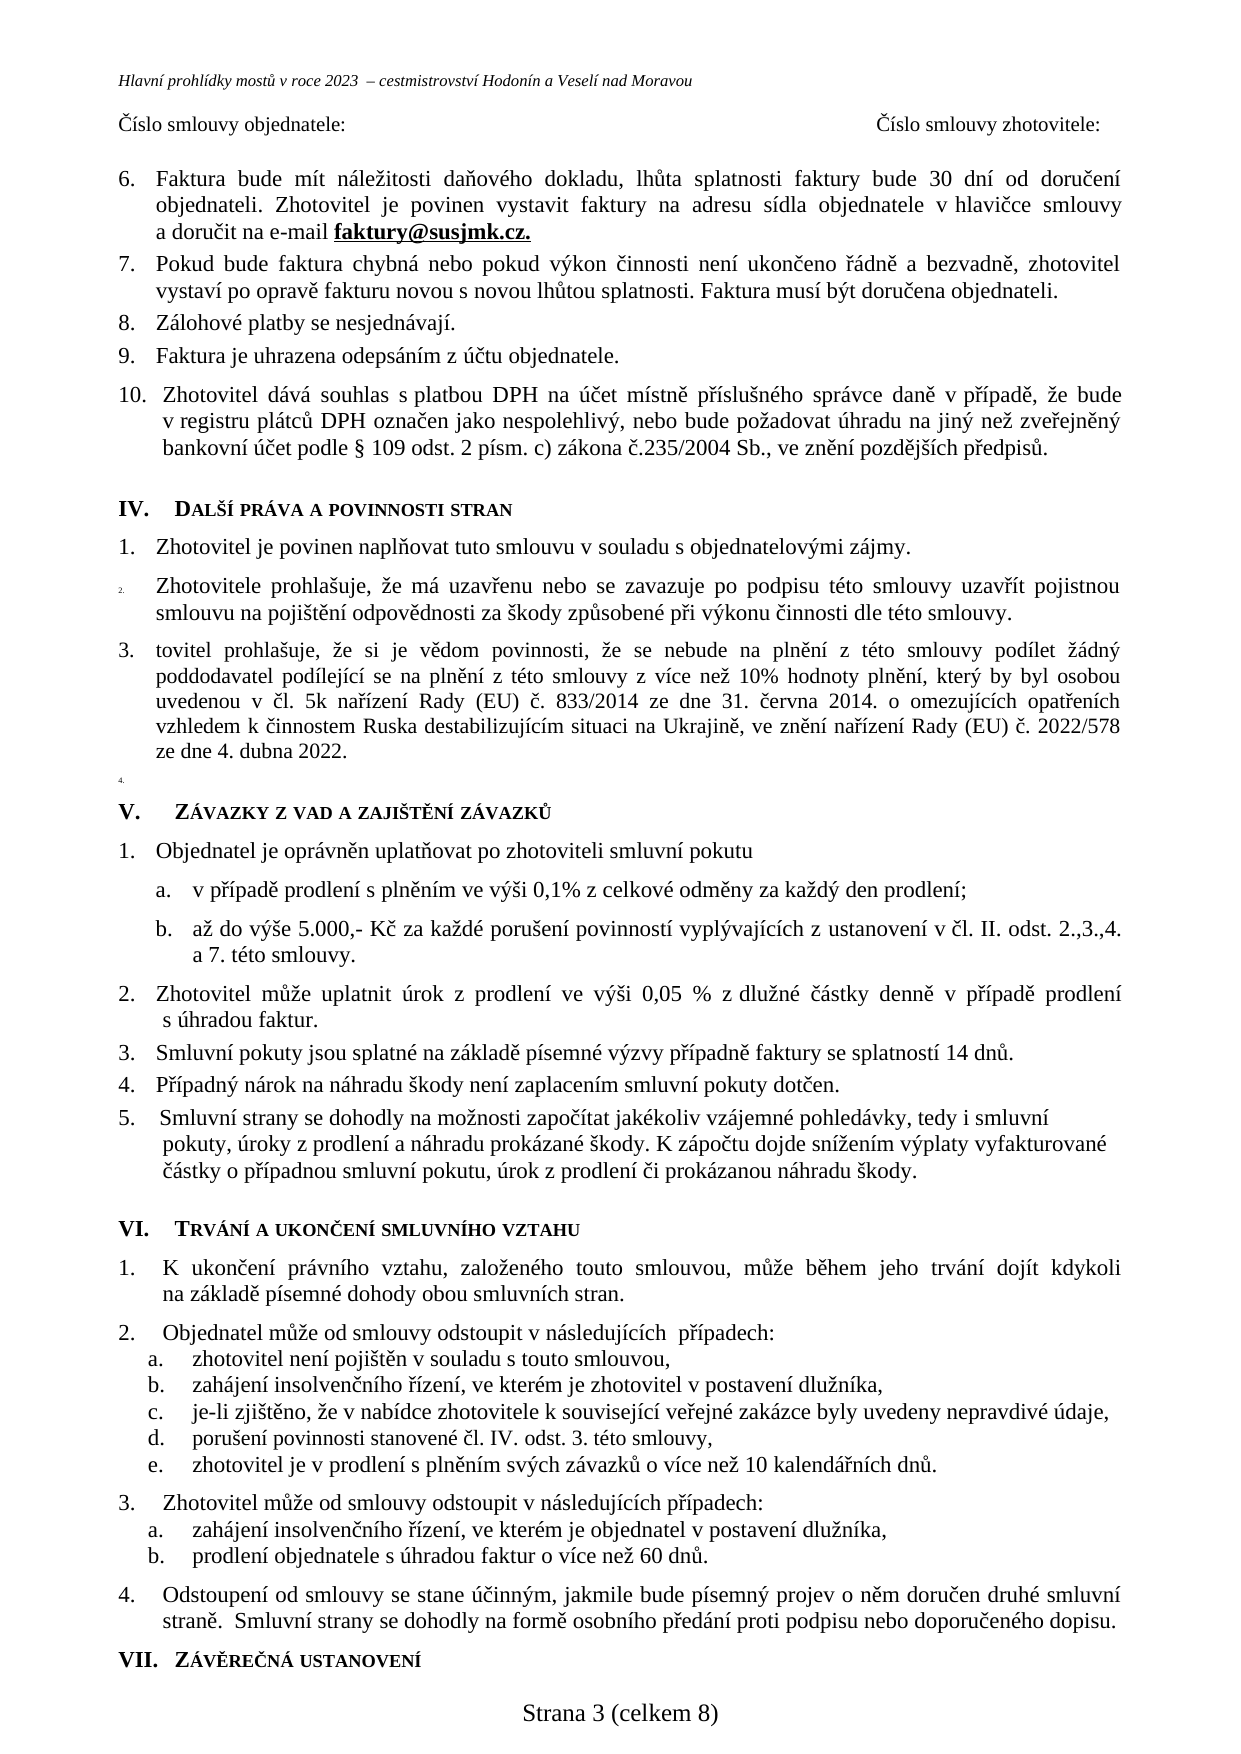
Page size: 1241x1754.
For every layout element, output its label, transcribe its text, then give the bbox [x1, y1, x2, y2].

list K ukončení právního vztahu, založeného touto smlouvou, může během jeho trvání dojít kdykoli na základě písemné dohody obou smluvních stran. [118, 1254, 1122, 1306]
list Smluvní strany se dohodly na možnosti započítat jakékoliv vzájemné pohledávky, tedy i smluvní pokuty, úroky z prodlení a náhradu prokázané škody. K zápočtu dojde snížením výplaty vyfakturované částky o případnou smluvní pokutu, úrok z prodlení či prokázanou náhradu škody. [118, 1104, 1122, 1183]
list Závazky z vad a zajištění závazků [118, 798, 1122, 824]
list až do výše 5.000,- Kč za každé porušení povinností vyplývajících z ustanovení v čl. II. odst. 2.,3.,4. a 7. této smlouvy. [155, 915, 1122, 967]
list porušení povinnosti stanovené čl. IV. odst. 3. této smlouvy, [148, 1424, 1122, 1451]
list v případě prodlení s plněním ve výši 0,1% z celkové odměny za každý den prodlení; [155, 876, 1122, 902]
list Odstoupení od smlouvy se stane účinným, jakmile bude písemný projev o něm doručen druhé smluvní straně. Smluvní strany se dohodly na formě osobního předání proti podpisu nebo doporučeného dopisu. [118, 1581, 1122, 1634]
list Závěrečná ustanovení [118, 1646, 1122, 1673]
list zahájení insolvenčního řízení, ve kterém je zhotovitel v postavení dlužníka, [148, 1372, 1122, 1398]
list Faktura je uhrazena odepsáním z účtu objednatele. [118, 342, 1122, 368]
list Objednatel může od smlouvy odstoupit v následujících případech: [118, 1319, 1122, 1345]
list tovitel prohlašuje, že si je vědom povinnosti, že se nebude na plnění z této smlouvy podílet žádný poddodavatel podílející se na plnění z této smlouvy z více než 10% hodnoty plnění, který by byl osobou uvedenou v čl. 5k nařízení Rady (EU) č. 833/2014 ze dne 31. června 2014. o omezujících opatřeních vzhledem k činnostem Ruska destabilizujícím situaci na Ukrajině, ve znění nařízení Rady (EU) č. 2022/578 ze dne 4. dubna 2022. [118, 637, 1122, 763]
list Zhotovitele prohlašuje, že má uzavřenu nebo se zavazuje po podpisu této smlouvy uzavřít pojistnou smlouvu na pojištění odpovědnosti za škody způsobené při výkonu činnosti dle této smlouvy. [118, 572, 1122, 625]
list Zhotovitel může uplatnit úrok z prodlení ve výši 0,05 % z dlužné částky denně v případě prodlení s úhradou faktur. [118, 980, 1122, 1033]
list prodlení objednatele s úhradou faktur o více než 60 dnů. [148, 1542, 1122, 1568]
list Objednatel je oprávněn uplatňovat po zhotoviteli smluvní pokutu [118, 837, 1122, 863]
list Faktura bude mít náležitosti daňového dokladu, lhůta splatnosti faktury bude 30 dní od doručení objednateli. Zhotovitel je povinen vystavit faktury na adresu sídla objednatele v hlavičce smlouvy a doručit na e-mail faktury@susjmk.cz. [118, 165, 1122, 244]
list Případný nárok na náhradu škody není zaplacením smluvní pokuty dotčen. [118, 1071, 1122, 1098]
list Zálohové platby se nesjednávají. [118, 309, 1122, 336]
list Zhotovitel dává souhlas s platbou DPH na účet místně příslušného správce daně v případě, že bude v registru plátců DPH označen jako nespolehlivý, nebo bude požadovat úhradu na jiný než zveřejněný bankovní účet podle § 109 odst. 2 písm. c) zákona č.235/2004 Sb., ve znění pozdějších předpisů. [118, 381, 1122, 460]
list Pokud bude faktura chybná nebo pokud výkon činnosti není ukončeno řádně a bezvadně, zhotovitel vystaví po opravě fakturu novou s novou lhůtou splatnosti. Faktura musí být doručena objednateli. [118, 251, 1122, 303]
list Zhotovitel může od smlouvy odstoupit v následujících případech: [118, 1489, 1122, 1516]
list Smluvní pokuty jsou splatné na základě písemné výzvy případně faktury se splatností 14 dnů. [118, 1039, 1122, 1065]
list zahájení insolvenčního řízení, ve kterém je objednatel v postavení dlužníka, [148, 1516, 1122, 1542]
list je-li zjištěno, že v nabídce zhotovitele k související veřejné zakázce byly uvedeny nepravdivé údaje, [148, 1398, 1122, 1424]
list zhotovitel není pojištěn v souladu s touto smlouvou, [148, 1345, 1122, 1372]
list zhotovitel je v prodlení s plněním svých závazků o více než 10 kalendářních dnů. [148, 1451, 1122, 1477]
list Zhotovitel je povinen naplňovat tuto smlouvu v souladu s objednatelovými zájmy. [118, 533, 1122, 560]
list Trvání a ukončení smluvního vztahu [118, 1215, 1122, 1241]
list Další práva a povinnosti stran [118, 494, 1122, 521]
